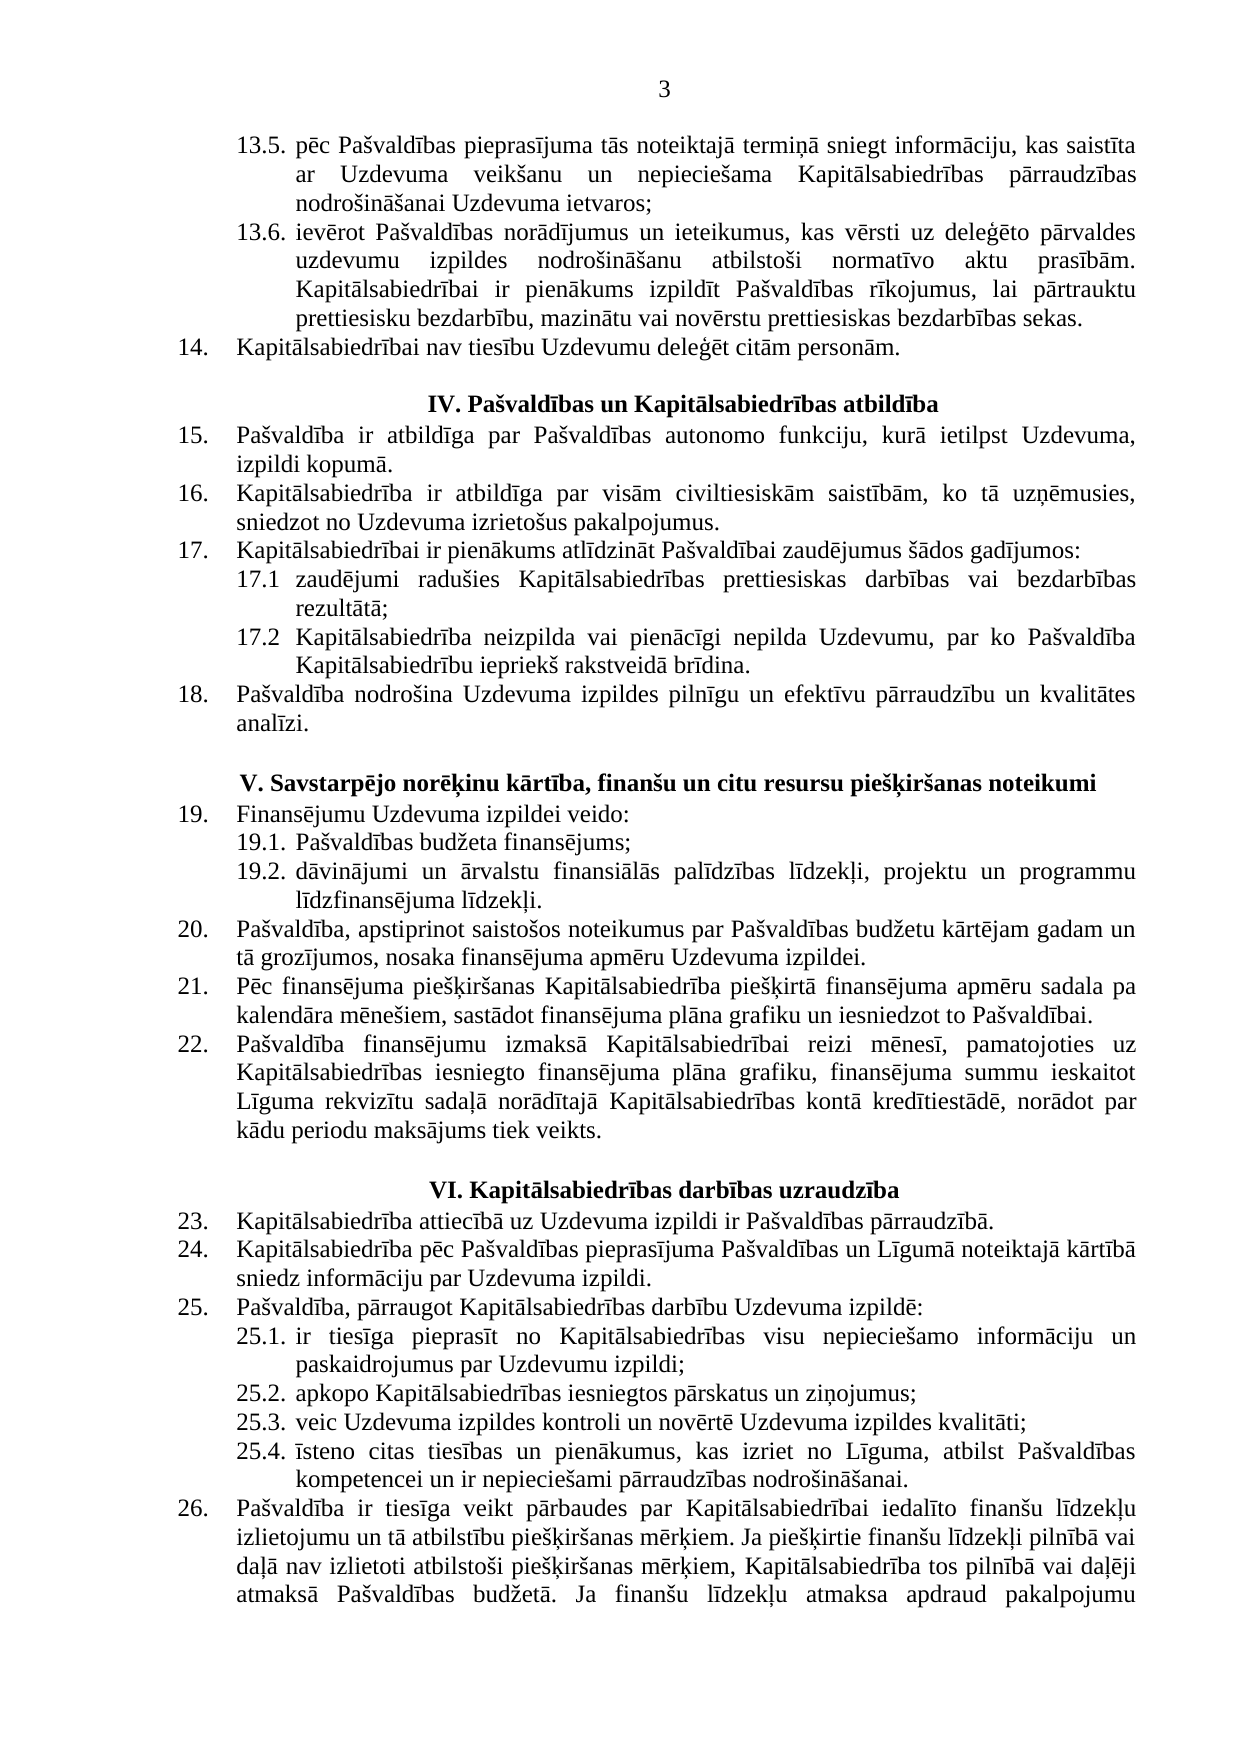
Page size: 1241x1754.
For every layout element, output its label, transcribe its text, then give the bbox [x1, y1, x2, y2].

list Kapitālsabiedrībai ir pienākums atlīdzināt Pašvaldībai zaudējumus šādos gadījumos: [177, 535, 1137, 564]
list pēc Pašvaldības pieprasījuma tās noteiktajā termiņā sniegt informāciju, kas saistīta ar Uzdevuma veikšanu un nepieciešama Kapitālsabiedrības pārraudzības nodrošināšanai Uzdevuma ietvaros; [236, 131, 1137, 217]
list Kapitālsabiedrība attiecībā uz Uzdevuma izpildi ir Pašvaldības pārraudzībā. [177, 1206, 1137, 1234]
list Kapitālsabiedrībai nav tiesību Uzdevumu deleģēt citām personām. [177, 332, 1137, 361]
list Kapitālsabiedrība neizpilda vai pienācīgi nepilda Uzdevumu, par ko Pašvaldība Kapitālsabiedrību iepriekš rakstveidā brīdina. [236, 622, 1137, 679]
list Finansējumu Uzdevuma izpildei veido: [177, 799, 1137, 827]
list Pašvaldība nodrošina Uzdevuma izpildes pilnīgu un efektīvu pārraudzību un kvalitātes analīzi. [177, 679, 1137, 737]
list dāvinājumi un ārvalstu finansiālās palīdzības līdzekļi, projektu un programmu līdzfinansējuma līdzekļi. [236, 856, 1137, 914]
list Kapitālsabiedrība pēc Pašvaldības pieprasījuma Pašvaldības un Līgumā noteiktajā kārtībā sniedz informāciju par Uzdevuma izpildi. [177, 1234, 1137, 1292]
text VI. Kapitālsabiedrības darbības uzraudzība [177, 1175, 1152, 1203]
list Pašvaldības budžeta finansējums; [236, 827, 1137, 856]
list zaudējumi radušies Kapitālsabiedrības prettiesiskas darbības vai bezdarbības rezultātā; [236, 564, 1137, 622]
list Pašvaldība, pārraugot Kapitālsabiedrības darbību Uzdevuma izpildē: [177, 1292, 1137, 1321]
list Kapitālsabiedrība ir atbildīga par visām civiltiesiskām saistībām, ko tā uzņēmusies, sniedzot no Uzdevuma izrietošus pakalpojumus. [177, 478, 1137, 535]
list ir tiesīga pieprasīt no Kapitālsabiedrības visu nepieciešamo informāciju un paskaidrojumus par Uzdevumu izpildi; [236, 1321, 1137, 1378]
list Pašvaldība finansējumu izmaksā Kapitālsabiedrībai reizi mēnesī, pamatojoties uz Kapitālsabiedrības iesniegto finansējuma plāna grafiku, finansējuma summu ieskaitot Līguma rekvizītu sadaļā norādītajā Kapitālsabiedrības kontā kredītiestādē, norādot par kādu periodu maksājums tiek veikts. [177, 1029, 1137, 1144]
list veic Uzdevuma izpildes kontroli un novērtē Uzdevuma izpildes kvalitāti; [236, 1407, 1137, 1436]
text IV. Pašvaldības un Kapitālsabiedrības atbildība [215, 389, 1152, 418]
text V. Savstarpējo norēķinu kārtība, finanšu un citu resursu piešķiršanas noteikumi [177, 768, 1159, 796]
list apkopo Kapitālsabiedrības iesniegtos pārskatus un ziņojumus; [236, 1378, 1137, 1407]
list īsteno citas tiesības un pienākumus, kas izriet no Līguma, atbilst Pašvaldības kompetencei un ir nepieciešami pārraudzības nodrošināšanai. [236, 1436, 1137, 1493]
list Pašvaldība, apstiprinot saistošos noteikumus par Pašvaldības budžetu kārtējam gadam un tā grozījumos, nosaka finansējuma apmēru Uzdevuma izpildei. [177, 914, 1137, 971]
list Pašvaldība ir atbildīga par Pašvaldības autonomo funkciju, kurā ietilpst Uzdevuma, izpildi kopumā. [177, 420, 1137, 478]
list Pēc finansējuma piešķiršanas Kapitālsabiedrība piešķirtā finansējuma apmēru sadala pa kalendāra mēnešiem, sastādot finansējuma plāna grafiku un iesniedzot to Pašvaldībai. [177, 971, 1137, 1029]
list ievērot Pašvaldības norādījumus un ieteikumus, kas vērsti uz deleģēto pārvaldes uzdevumu izpildes nodrošināšanu atbilstoši normatīvo aktu prasībām. Kapitālsabiedrībai ir pienākums izpildīt Pašvaldības rīkojumus, lai pārtrauktu prettiesisku bezdarbību, mazinātu vai novērstu prettiesiskas bezdarbības sekas. [236, 217, 1137, 332]
